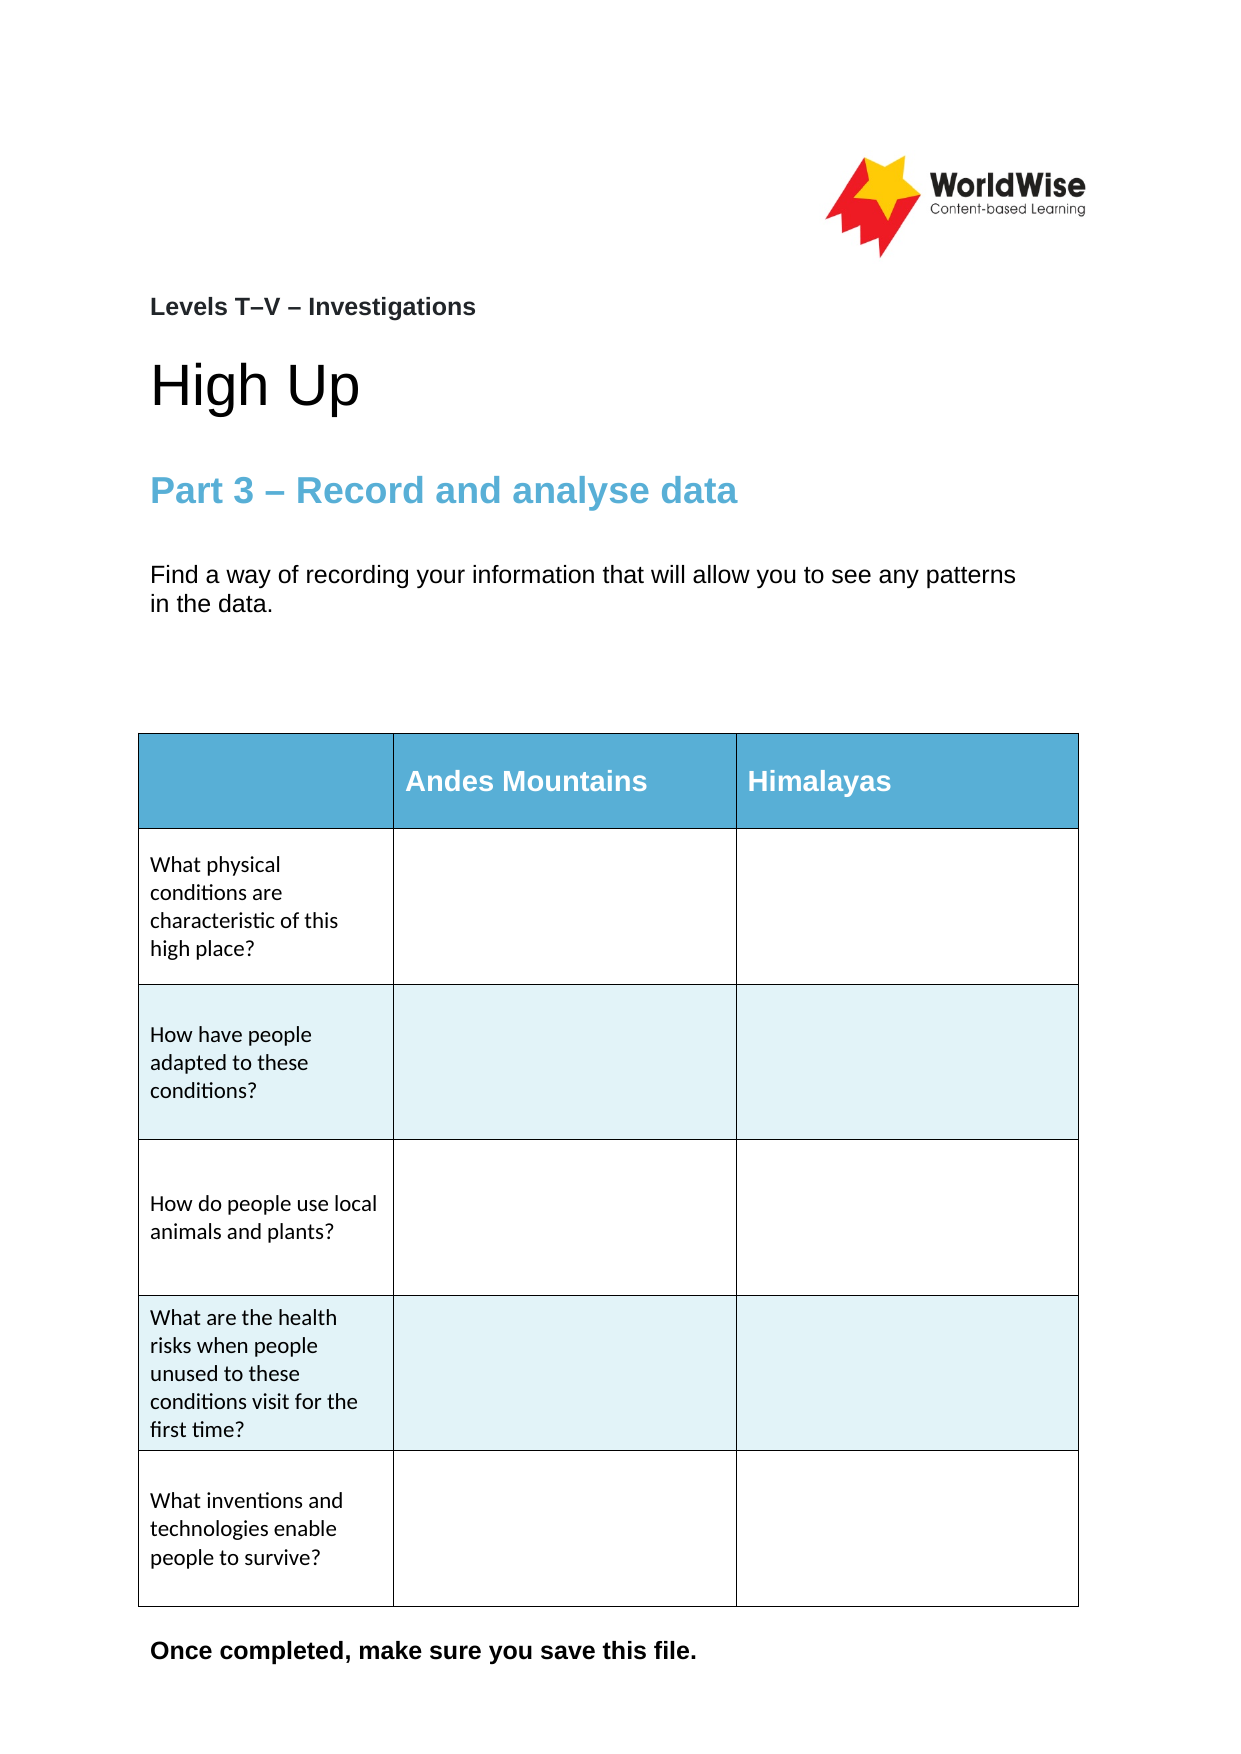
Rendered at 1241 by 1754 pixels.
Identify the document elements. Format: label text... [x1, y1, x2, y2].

table_cell [737, 985, 1078, 1139]
table_cell [737, 1451, 1078, 1606]
table_cell How do people use local animals and plants? [139, 1140, 393, 1295]
table_cell [394, 985, 736, 1139]
table_cell [737, 829, 1078, 984]
table_header Andes Mountains [394, 734, 736, 828]
table_header [139, 734, 393, 828]
table_cell [737, 1140, 1078, 1295]
table_cell [394, 1296, 736, 1450]
table_cell What physical conditions are characteristic of this high place? [139, 829, 393, 984]
picture [819, 150, 1091, 264]
text Part 3 – Record and analyse data [150, 468, 1061, 511]
table_cell [737, 1296, 1078, 1450]
table_cell What inventions and technologies enable people to survive? [139, 1451, 393, 1606]
table_cell What are the health risks when people unused to these conditions visit for the first time? [139, 1296, 393, 1450]
text Levels T–V – Investigations [150, 292, 1090, 321]
text Find a way of recording your information that will allow you to see any patterns in the data. [150, 531, 1090, 618]
title High Up [150, 350, 1061, 417]
table_cell [394, 1140, 736, 1295]
table_cell How have people adapted to these conditions? [139, 985, 393, 1139]
table_header Himalayas [737, 734, 1078, 828]
table_cell [394, 1451, 736, 1606]
table_cell [394, 829, 736, 984]
text Once completed, make sure you save this file. [150, 1636, 1090, 1664]
